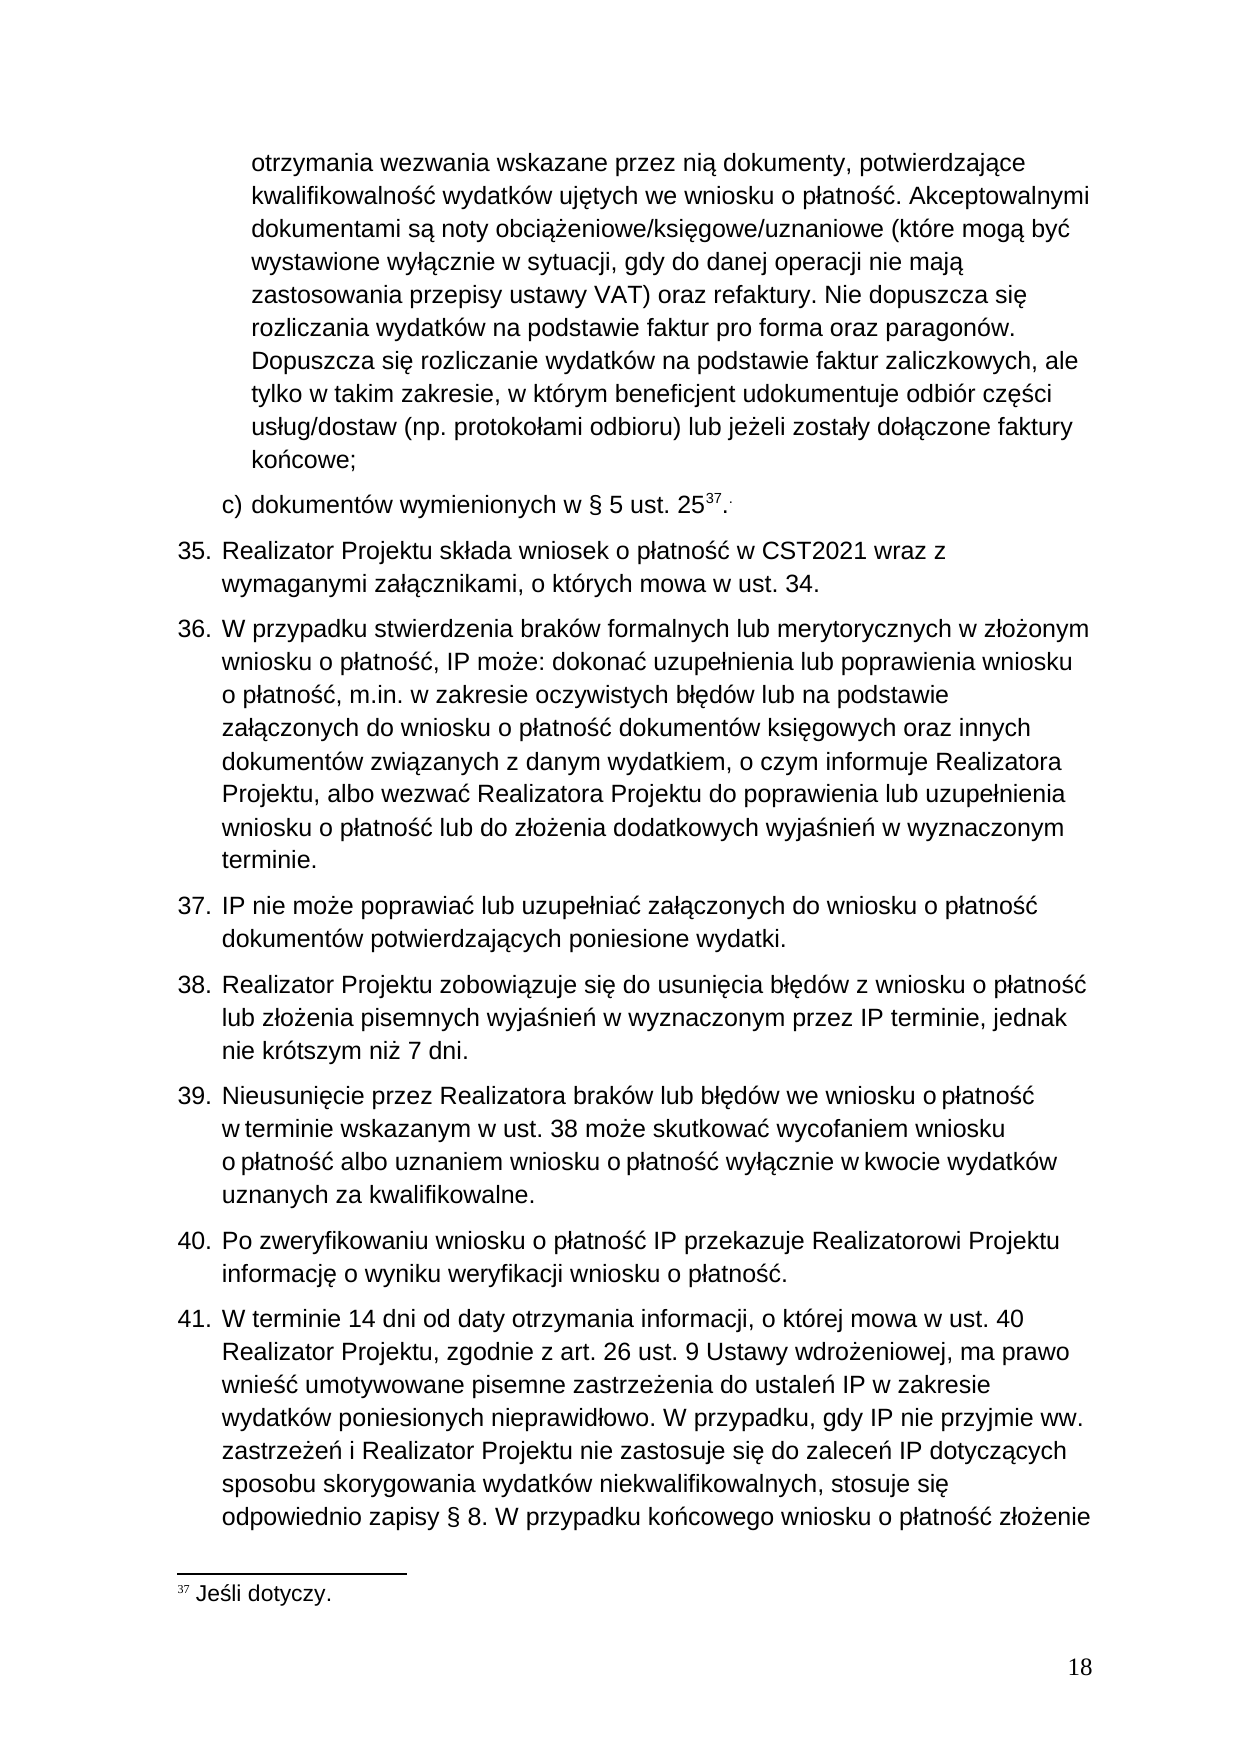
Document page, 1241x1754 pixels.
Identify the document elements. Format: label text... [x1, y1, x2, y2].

list Po zweryfikowaniu wniosku o płatność IP przekazuje Realizatorowi Projektu informację o wyniku weryfikacji wniosku o płatność. [177, 1226, 1093, 1287]
list Realizator Projektu zobowiązuje się do usunięcia błędów z wniosku o płatność lub złożenia pisemnych wyjaśnień w wyznaczonym przez IP terminie, jednak nie krótszym niż 7 dni. [177, 969, 1093, 1064]
list Realizator Projektu składa wniosek o płatność w CST2021 wraz z wymaganymi załącznikami, o których mowa w ust. 34. [177, 536, 1093, 598]
list IP nie może poprawiać lub uzupełniać załączonych do wniosku o płatność dokumentów potwierdzających poniesione wydatki. [177, 891, 1093, 953]
list Nieusunięcie przez Realizatora braków lub błędów we wniosku o płatność w terminie wskazanym w ust. 38 może skutkować wycofaniem wniosku o płatność albo uznaniem wniosku o płatność wyłącznie w kwocie wydatków uznanych za kwalifikowalne. [177, 1081, 1093, 1209]
list dokumentów wymienionych w § 5 ust. 25.. [222, 490, 1093, 519]
list W przypadku stwierdzenia braków formalnych lub merytorycznych w złożonym wniosku o płatność, IP może: dokonać uzupełnienia lub poprawienia wniosku o płatność, m.in. w zakresie oczywistych błędów lub na podstawie załączonych do wniosku o płatność dokumentów księgowych oraz innych dokumentów związanych z danym wydatkiem, o czym informuje Realizatora Projektu, albo wezwać Realizatora Projektu do poprawienia lub uzupełnienia wniosku o płatność lub do złożenia dodatkowych wyjaśnień w wyznaczonym terminie. [177, 614, 1093, 874]
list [222, 148, 1093, 473]
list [177, 1304, 1093, 1531]
